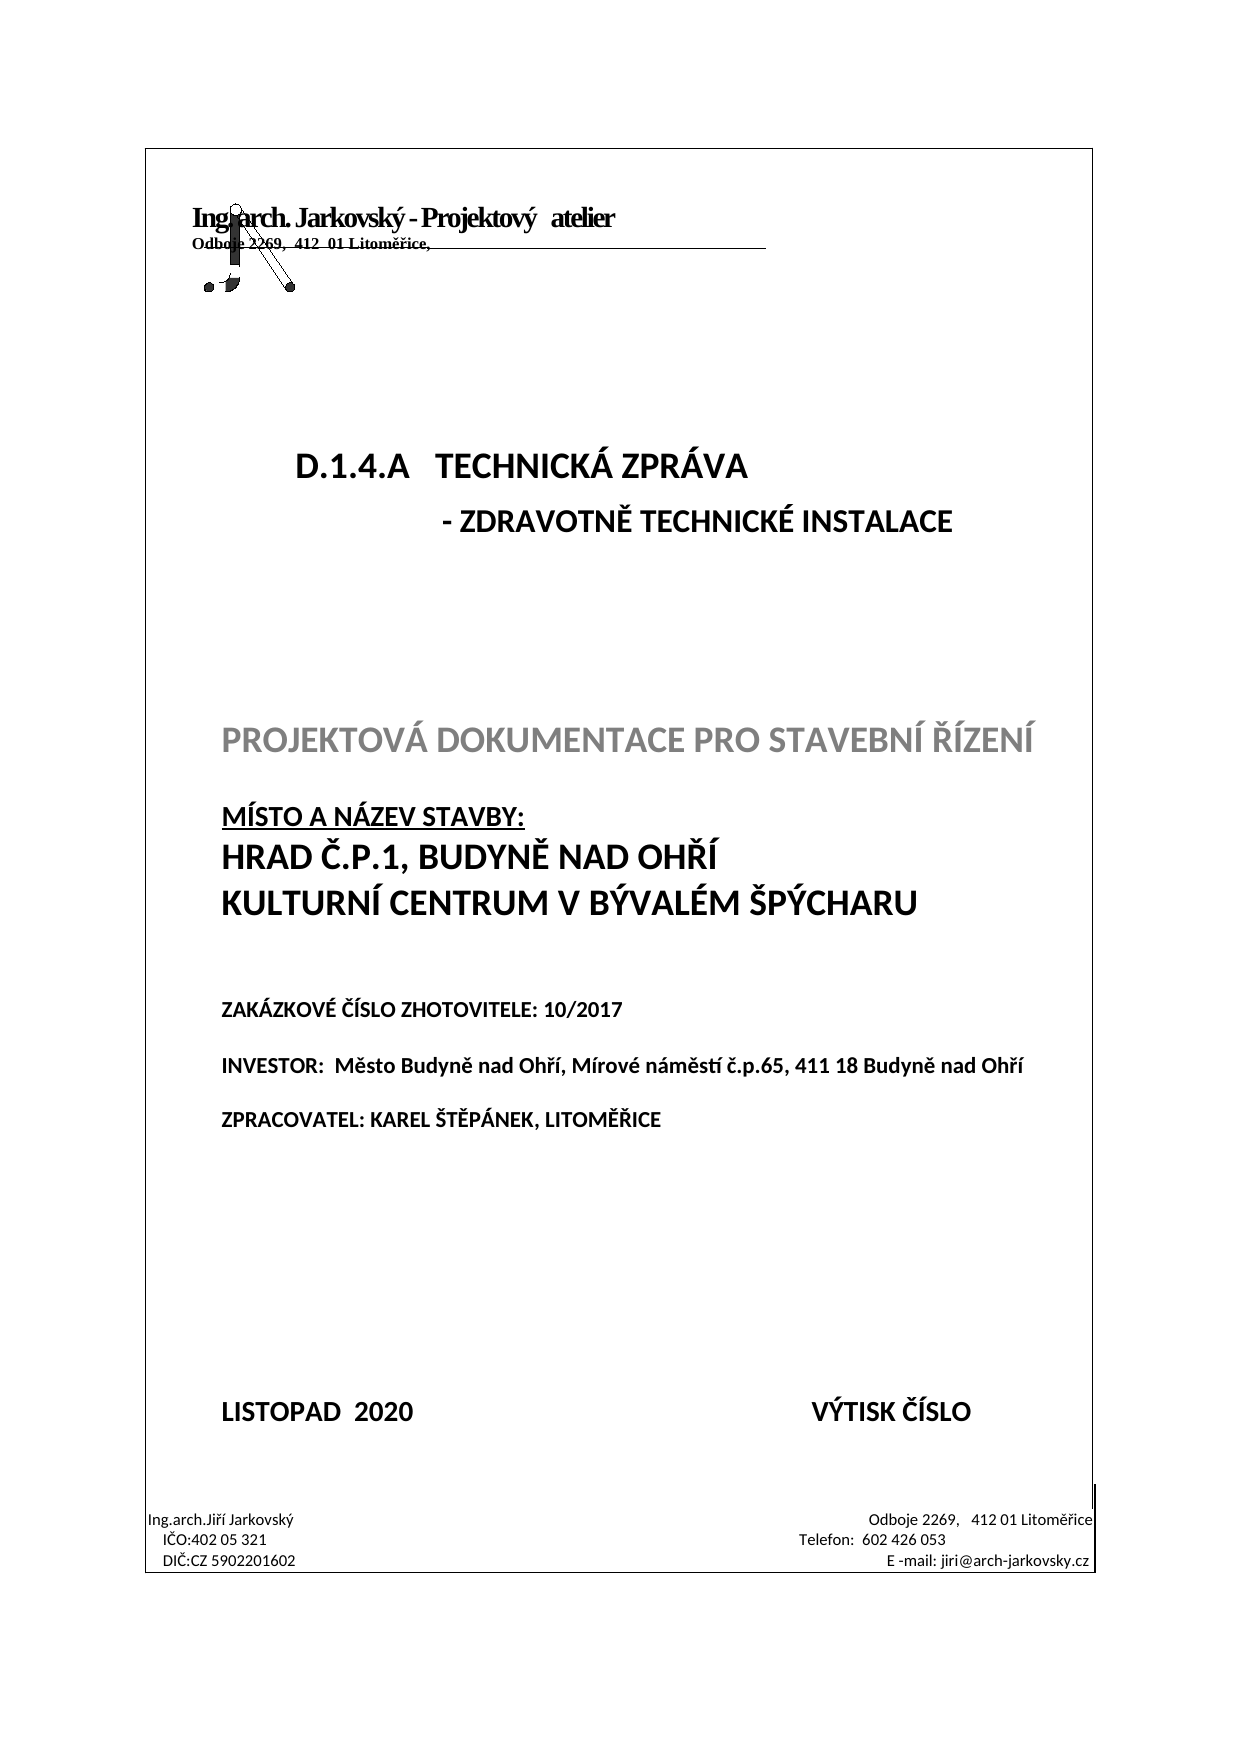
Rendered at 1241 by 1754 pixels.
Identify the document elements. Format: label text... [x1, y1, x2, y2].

text LISTOPAD 2020 VÝTISK ČÍSLO [146, 1390, 1092, 1428]
text ZAKÁZKOVÉ ČÍSLO ZHOTOVITELE: 10/2017 [148, 995, 1092, 1023]
text Ing.arch.Jiří Jarkovský Odboje 2269, 412 01 Litoměřice [146, 1506, 1094, 1530]
text ZPRACOVATEL: KAREL ŠTĚPÁNEK, LITOMĚŘICE [146, 1102, 1092, 1133]
text d.1.4.a technická zpráva [146, 439, 1092, 488]
text DIČ:CZ 5902201602 E -mail: jiri@arch-jarkovsky.cz [146, 1547, 1094, 1572]
text HRAD Č.P.1, BUDYNĚ NAD OHŘÍ [148, 833, 1092, 879]
text IČO:402 05 321 Telefon: 602 426 053 [148, 1530, 1092, 1547]
text MÍSTO A NÁZEV STAVBY: [148, 798, 1092, 833]
text Kulturní centrum v bývalém špýcharu [148, 879, 1092, 925]
text INVESTOR: Město Budyně nad Ohří, Mírové náměstí č.p.65, 411 18 Budyně nad Ohří [148, 1051, 1092, 1079]
text PROJEKTOVÁ DOKUMENTACE pro stavební řízení [146, 713, 1092, 762]
text - ZDRAVOTNĚ TECHNICKÉ INSTALACE [146, 497, 1092, 541]
